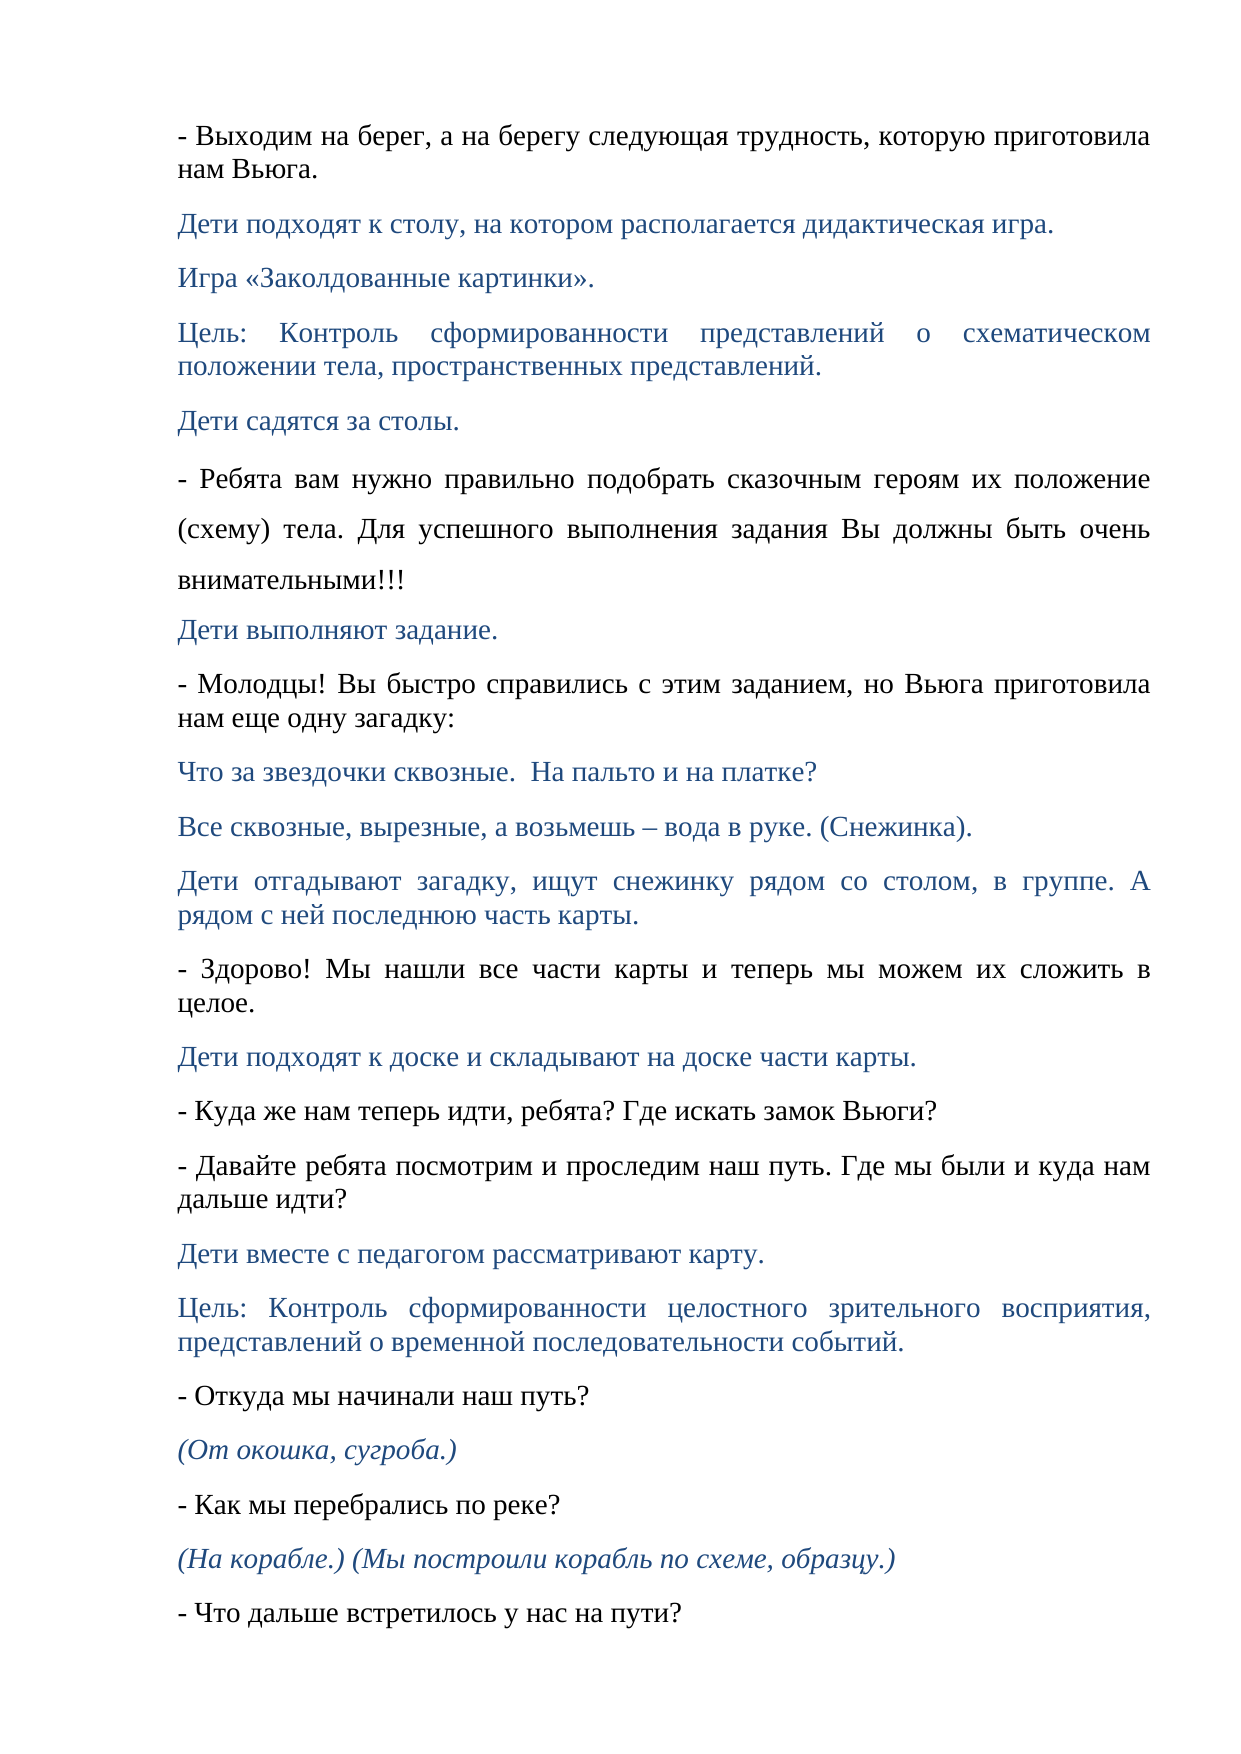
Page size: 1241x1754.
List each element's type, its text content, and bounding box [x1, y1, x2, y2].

text Цель: Контроль сформированности целостного зрительного восприятия, представлений о временной последовательности событий. [177, 1290, 1152, 1357]
text - Куда же нам теперь идти, ребята? Где искать замок Вьюги? [177, 1093, 1152, 1127]
text - Давайте ребята посмотрим и проследим наш путь. Где мы были и куда нам дальше идти? [177, 1148, 1152, 1215]
text (От окошка, сугроба.) [177, 1432, 1152, 1466]
text - Выходим на берег, а на берегу следующая трудность, которую приготовила нам Вьюга. [177, 118, 1152, 185]
text - Молодцы! Вы быстро справились с этим заданием, но Вьюга приготовила нам еще одну загадку: [177, 667, 1152, 734]
text Игра «Заколдованные картинки». [177, 260, 1152, 294]
text Все сквозные, вырезные, а возьмешь – вода в руке. (Снежинка). [177, 809, 1152, 842]
text - Ребята вам нужно правильно подобрать сказочным героям их положение (схему) тела. Для успешного выполнения задания Вы должны быть очень внимательными!!! [177, 461, 1152, 595]
text Цель: Контроль сформированности представлений о схематическом положении тела, пространственных представлений. [177, 315, 1152, 382]
text Дети выполняют задание. [177, 612, 1152, 646]
text Дети вместе с педагогом рассматривают карту. [177, 1236, 1152, 1269]
text Дети подходят к доске и складывают на доске части карты. [177, 1039, 1152, 1073]
text - Что дальше встретилось у нас на пути? [177, 1596, 1152, 1629]
text Что за звездочки сквозные. На пальто и на платке? [177, 754, 1152, 788]
text - Как мы перебрались по реке? [177, 1487, 1152, 1520]
text - Откуда мы начинали наш путь? [177, 1378, 1152, 1412]
text (На корабле.) (Мы построили корабль по схеме, образцу.) [177, 1541, 1152, 1575]
text Дети отгадывают загадку, ищут снежинку рядом со столом, в группе. А рядом с ней последнюю часть карты. [177, 863, 1152, 930]
text Дети подходят к столу, на котором располагается дидактическая игра. [177, 206, 1152, 239]
text - Здорово! Мы нашли все части карты и теперь мы можем их сложить в целое. [177, 951, 1152, 1018]
text Дети садятся за столы. [177, 403, 1152, 436]
